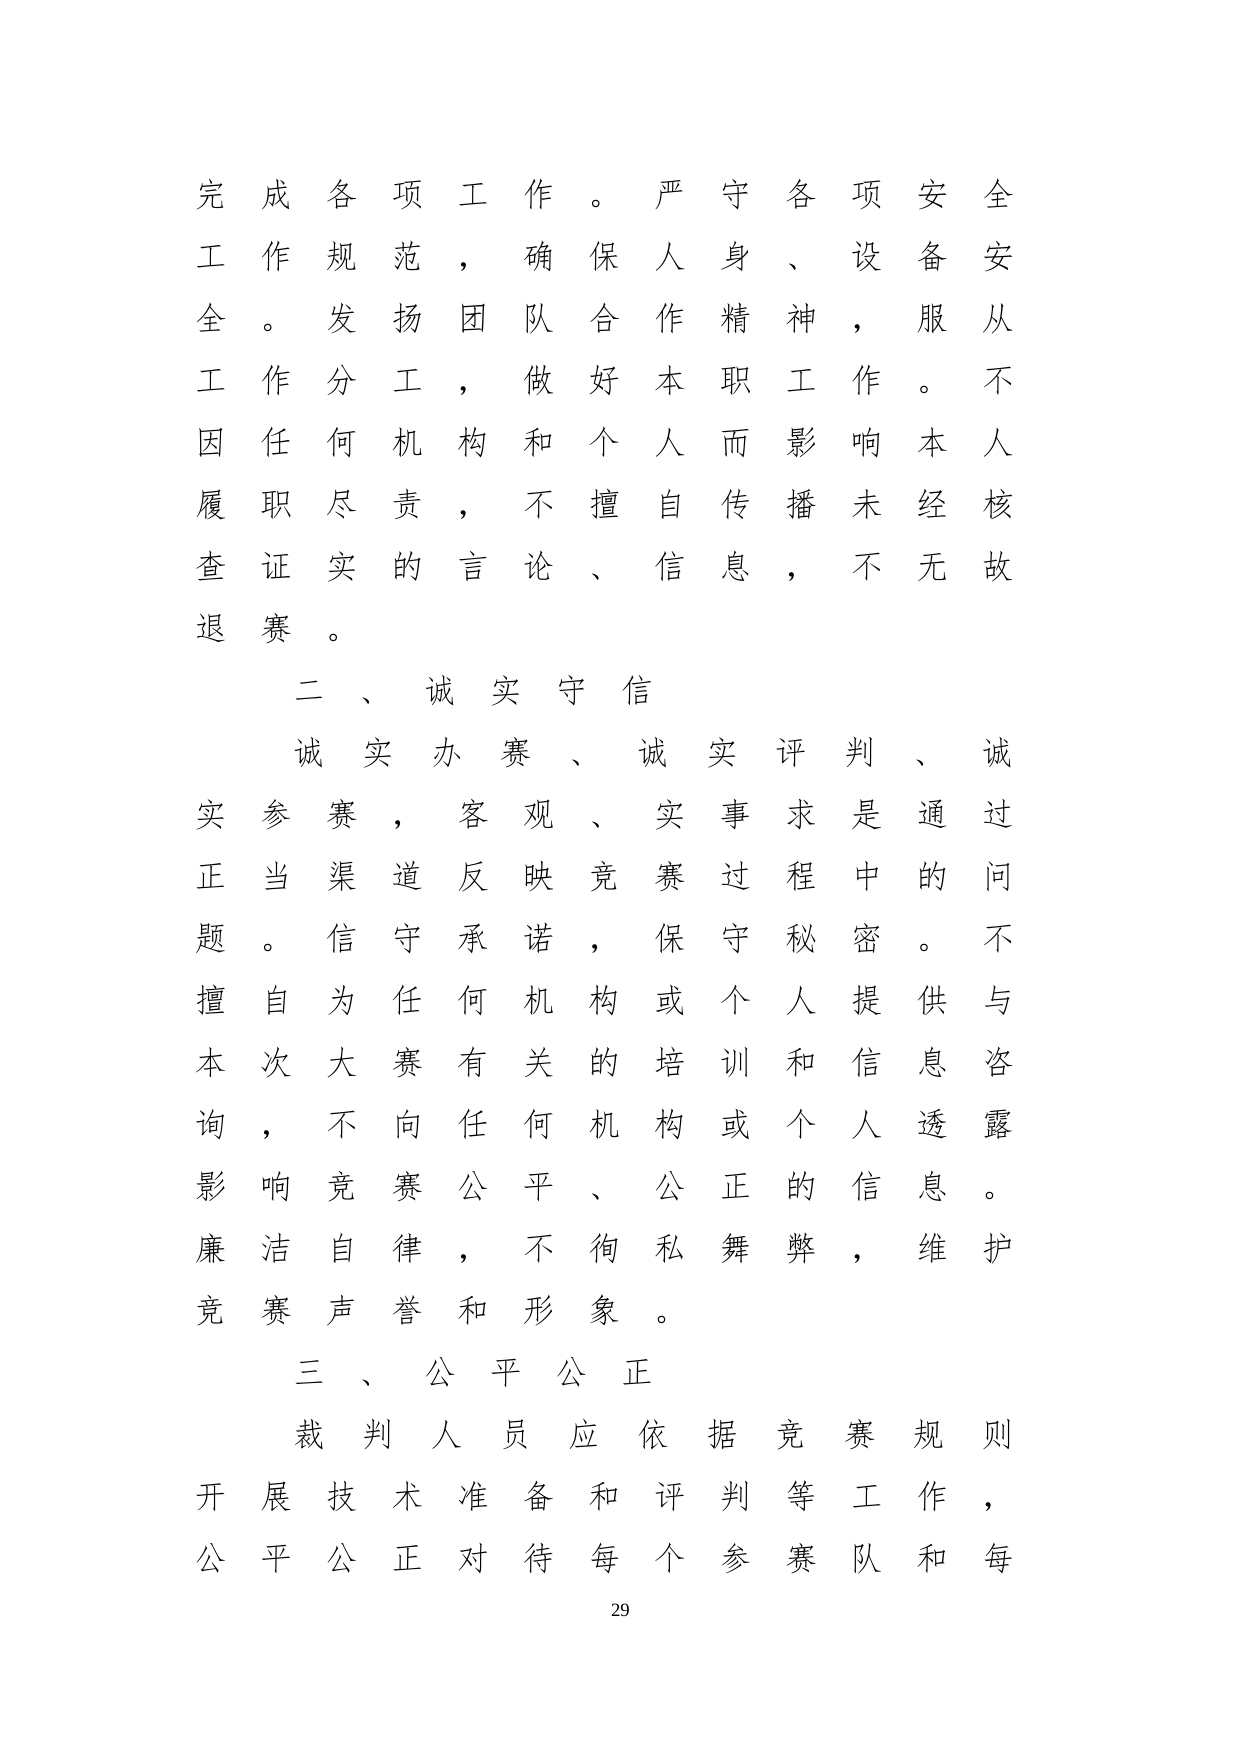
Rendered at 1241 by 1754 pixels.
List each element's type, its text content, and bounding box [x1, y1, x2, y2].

text 二、诚实守信 [193, 657, 1047, 719]
text 诚实办赛、诚实评判、诚实参赛，客观、实事求是通过正当渠道反映竞赛过程中的问题。信守承诺，保守秘密。不擅自为任何机构或个人提供与本次大赛有关的培训和信息咨询，不向任何机构或个人透露影响竞赛公平、公正的信息。廉洁自律，不徇私舞弊，维护竞赛声誉和形象。 [193, 719, 1047, 1339]
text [193, 1401, 1047, 1587]
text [193, 162, 1047, 657]
text 三、公平公正 [193, 1339, 1047, 1401]
